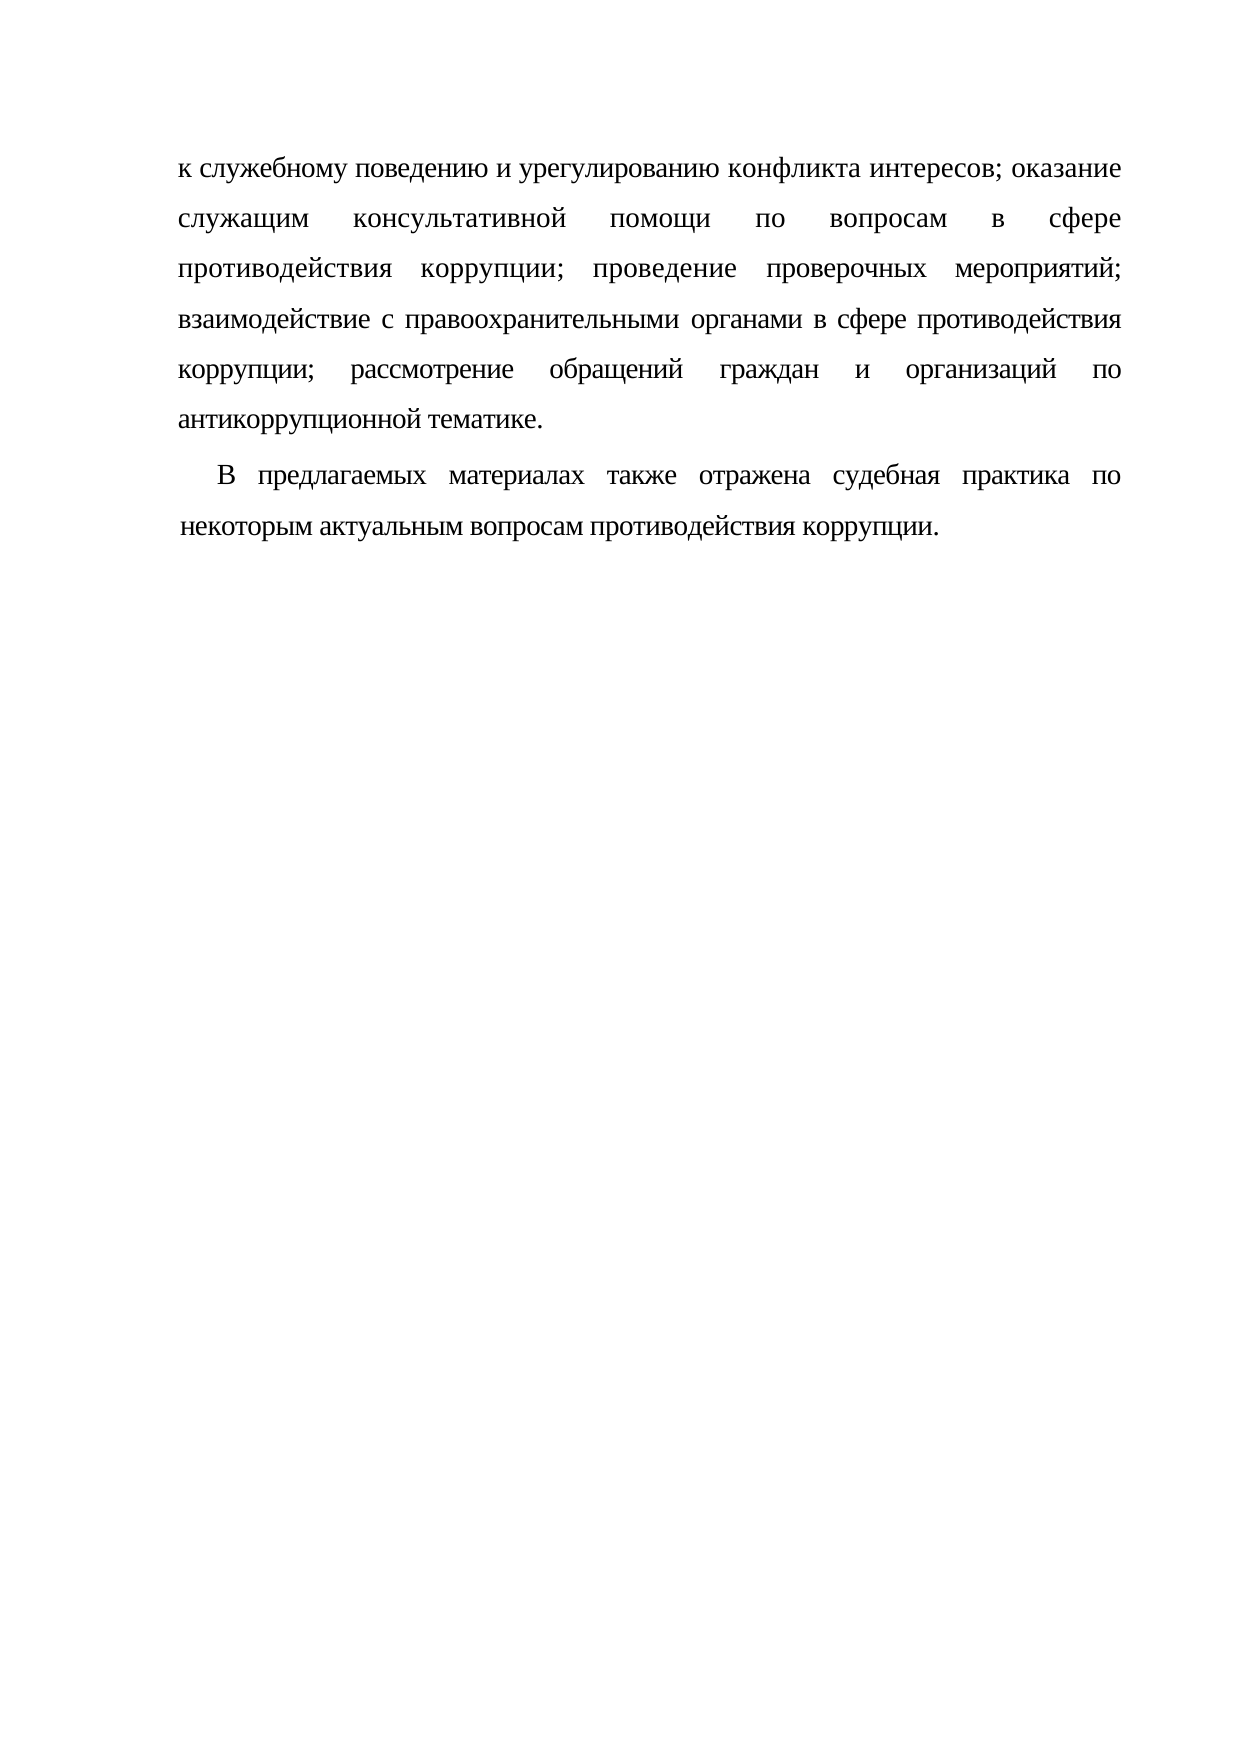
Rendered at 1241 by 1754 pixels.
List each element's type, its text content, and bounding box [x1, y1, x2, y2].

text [178, 150, 1122, 435]
text В предлагаемых материалах также отражена судебная практика по некоторым актуальным вопросам противодействия коррупции. [180, 457, 1122, 541]
